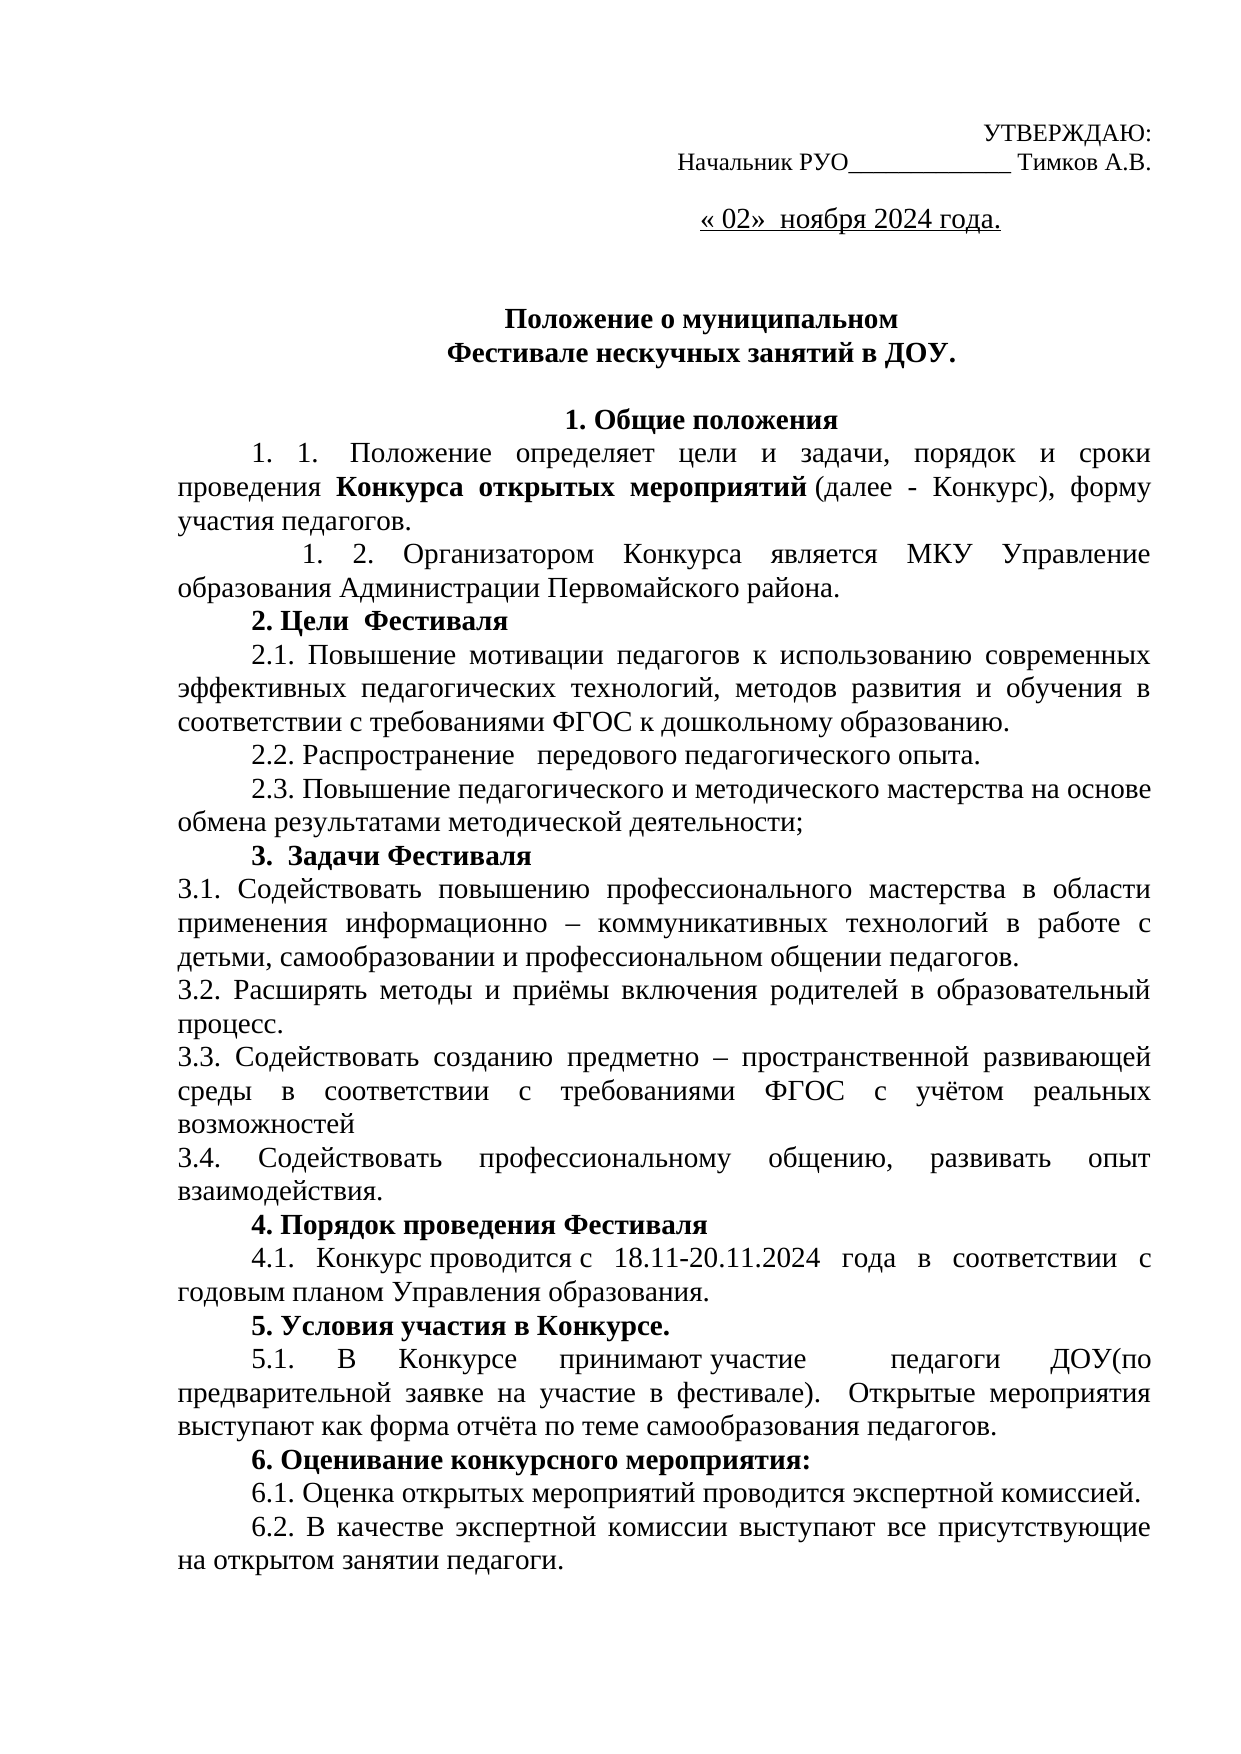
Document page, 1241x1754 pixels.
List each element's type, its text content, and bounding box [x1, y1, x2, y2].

text 1. Общие положения [177, 402, 1152, 436]
text Положение о муниципальном [177, 301, 1152, 335]
text 3.4. Содействовать профессиональному общению, развивать опыт взаимодействия. [177, 1140, 1152, 1207]
text « 02» ноября 2024 года. [177, 201, 1152, 234]
text 2.3. Повышение педагогического и методического мастерства на основе обмена результатами методической деятельности; [177, 771, 1152, 838]
text 6.1. Оценка открытых мероприятий проводится экспертной комиссией. [177, 1475, 1152, 1509]
text 3.1. Содействовать повышению профессионального мастерства в области применения информационно – коммуникативных технологий в работе с детьми, самообразовании и профессиональном общении педагогов. [177, 872, 1152, 972]
text 2. Цели Фестиваля [177, 603, 1152, 637]
text Фестивале нескучных занятий в ДОУ. [177, 335, 1152, 368]
text 4.1. Конкурс проводится с 18.11-20.11.2024 года в соответствии с годовым планом Управления образования. [177, 1241, 1152, 1308]
text 6.2. В качестве экспертной комиссии выступают все присутствующие на открытом занятии педагоги. [177, 1509, 1152, 1576]
text 6. Оценивание конкурсного мероприятия: [177, 1442, 1152, 1475]
text 1. 1. Положение определяет цели и задачи, порядок и сроки проведения Конкурса открытых мероприятий (далее - Конкурс), форму участия педагогов. [177, 436, 1152, 536]
text 4. Порядок проведения Фестиваля [177, 1207, 1152, 1241]
text 3. Задачи Фестиваля [177, 838, 1152, 872]
text 5. Условия участия в Конкурсе. [177, 1308, 1152, 1341]
text Начальник РУО_____________ Тимков А.В. [177, 147, 1152, 176]
text УТВЕРЖДАЮ: [177, 118, 1152, 147]
text 3.2. Расширять методы и приёмы включения родителей в образовательный процесс. [177, 972, 1152, 1039]
text 2.1. Повышение мотивации педагогов к использованию современных эффективных педагогических технологий, методов развития и обучения в соответствии с требованиями ФГОС к дошкольному образованию. [177, 637, 1152, 737]
text 5.1. В Конкурсе принимают участие педагоги ДОУ(по предварительной заявке на участие в фестивале). Открытые мероприятия выступают как форма отчёта по теме самообразования педагогов. [177, 1341, 1152, 1442]
text 1. 2. Организатором Конкурса является МКУ Управление образования Администрации Первомайского района. [177, 536, 1152, 603]
text 2.2. Распространение передового педагогического опыта. [177, 737, 1152, 771]
text 3.3. Содействовать созданию предметно – пространственной развивающей среды в соответствии с требованиями ФГОС с учётом реальных возможностей [177, 1039, 1152, 1140]
